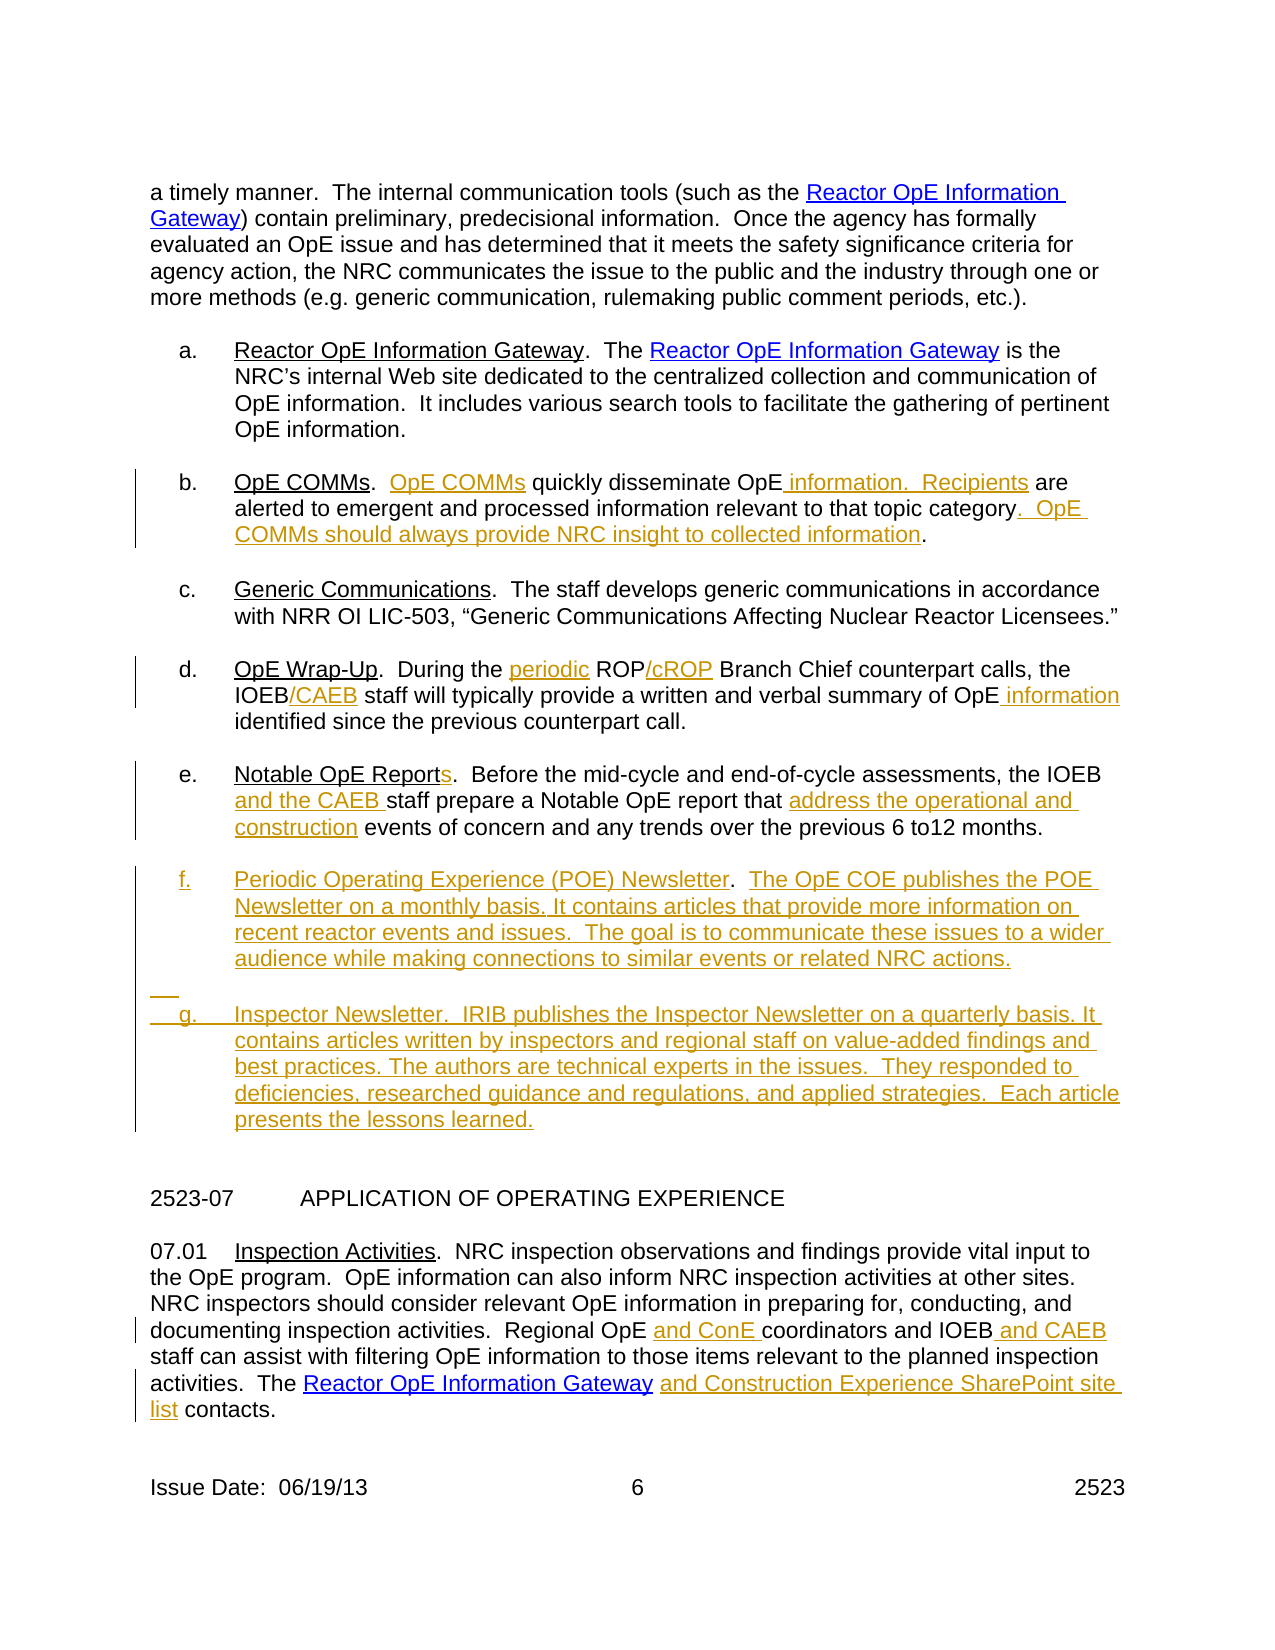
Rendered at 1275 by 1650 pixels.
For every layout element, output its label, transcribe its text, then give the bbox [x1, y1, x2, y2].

text e. Notable OpE Report. Before the mid-cycle and end-of-cycle assessments, the IOEB staff prepare a Notable OpE report that events of concern and any trends over the previous 6 to12 months. [150, 761, 1125, 840]
text c. Generic Communications. The staff develops generic communications in accordance with NRR OI LIC-503, “Generic Communications Affecting Nuclear Reactor Licensees.” [150, 576, 1125, 629]
text a. Reactor OpE Information Gateway. The Reactor OpE Information Gateway is the NRC’s internal Web site dedicated to the centralized collection and communication of OpE information. It includes various search tools to facilitate the gathering of pertinent OpE information. [150, 337, 1125, 442]
text d. OpE Wrap-Up. During the ROP Branch Chief counterpart calls, the IOEB staff will typically provide a written and verbal summary of OpE identified since the previous counterpart call. [150, 656, 1125, 734]
text b. OpE COMMs. quickly disseminate OpE are alerted to emergent and processed information relevant to that topic category. [150, 469, 1125, 548]
text a timely manner. The internal communication tools (such as the Reactor OpE Information Gateway) contain preliminary, predecisional information. Once the agency has formally evaluated an OpE issue and has determined that it meets the safety significance criteria for agency action, the NRC communicates the issue to the public and the industry through one or more methods (e.g. generic communication, rulemaking public comment periods, etc.). [150, 179, 1125, 311]
subtitle 2523-07 APPLICATION OF OPERATING EXPERIENCE [150, 1185, 1125, 1211]
text . [150, 866, 1125, 972]
text 07.01 Inspection Activities. NRC inspection observations and findings provide vital input to the OpE program. OpE information can also inform NRC inspection activities at other sites. NRC inspectors should consider relevant OpE information in preparing for, conducting, and documenting inspection activities. Regional OpE coordinators and IOEB staff can assist with filtering OpE information to those items relevant to the planned inspection activities. The Reactor OpE Information Gateway contacts. [150, 1238, 1125, 1422]
